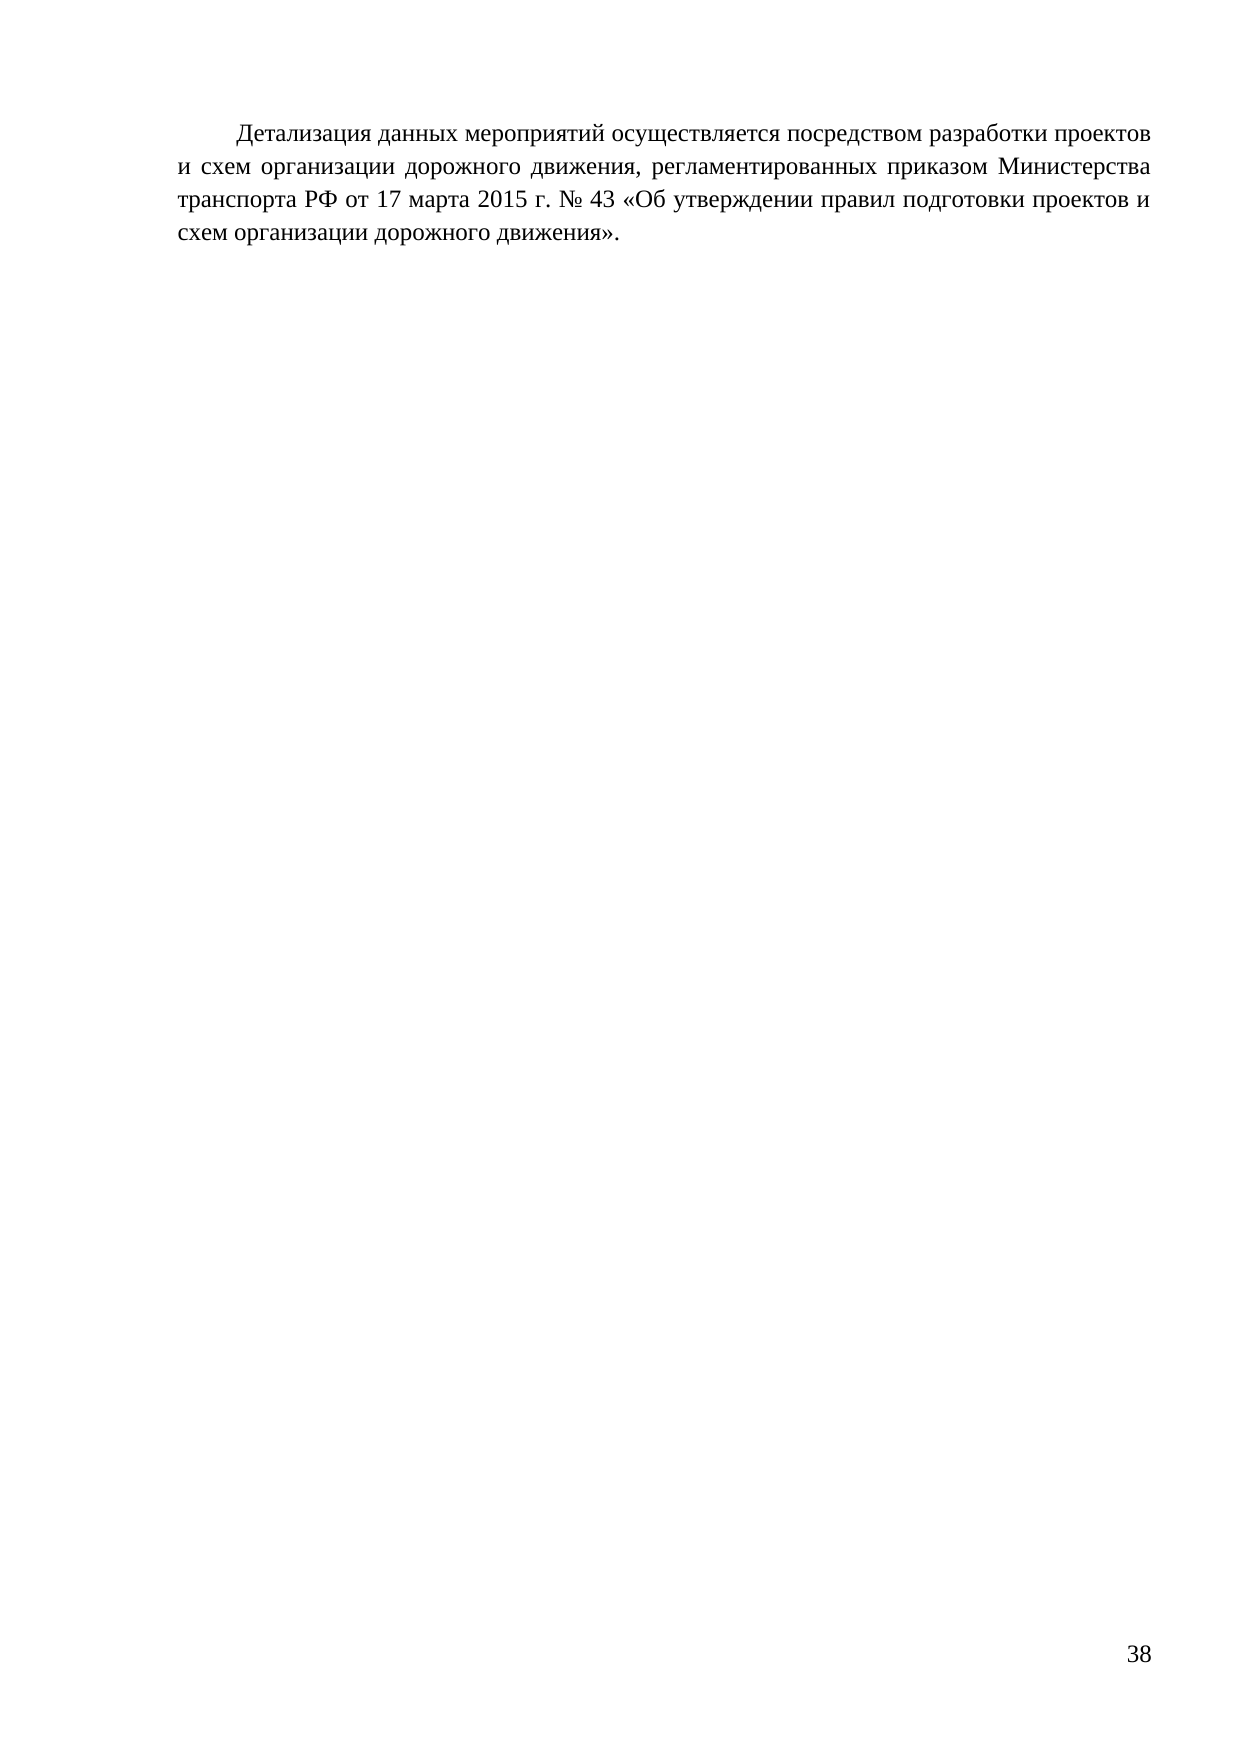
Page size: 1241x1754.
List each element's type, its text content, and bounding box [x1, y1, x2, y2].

text Детализация данных мероприятий осуществляется посредством разработки проектов и схем организации дорожного движения, регламентированных приказом Министерства транспорта РФ от 17 марта 2015 г. № 43 «Об утверждении правил подготовки проектов и схем организации дорожного движения». [177, 118, 1152, 246]
